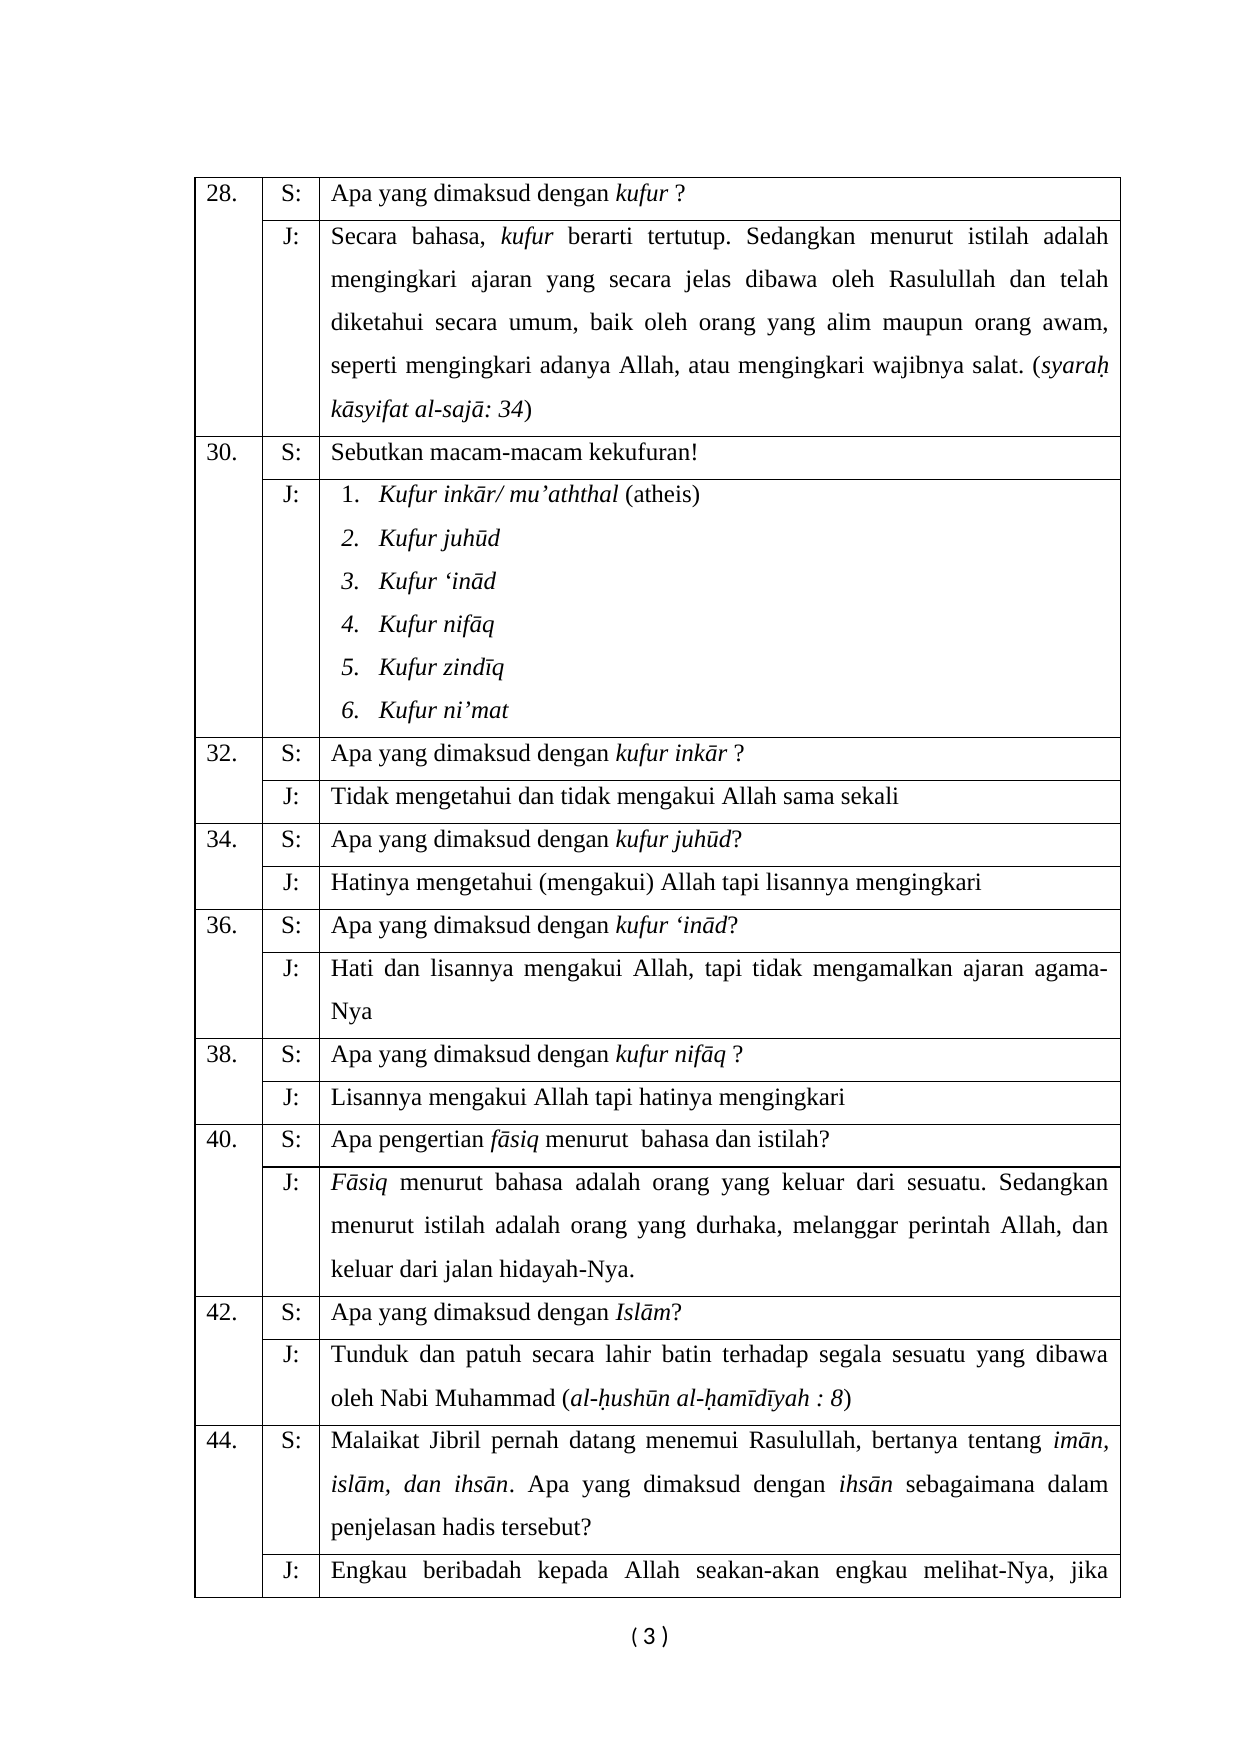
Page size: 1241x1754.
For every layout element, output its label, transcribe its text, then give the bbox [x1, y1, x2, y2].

table_cell [196, 738, 262, 823]
table_cell Malaikat Jibril pernah datang menemui Rasulullah, bertanya tentang imān, islām, dan ihsān. Apa yang dimaksud dengan ihsān sebagaimana dalam penjelasan hadis tersebut? [320, 1426, 1120, 1554]
table_cell S: [263, 178, 319, 220]
table_cell Tidak mengetahui dan tidak mengakui Allah sama sekali [320, 781, 1120, 823]
table_cell S: [263, 824, 319, 866]
table_cell Apa pengertian fāsiq menurut bahasa dan istilah? [320, 1125, 1120, 1166]
table_cell Kufur inkār/ mu’aththal (atheis) Kufur juhūd Kufur ‘inād Kufur nifāq Kufur zindīq Kufur ni’mat [320, 480, 1120, 737]
table_cell Apa yang dimaksud dengan kufur ‘inād? [320, 910, 1120, 952]
table_cell J: [263, 1082, 319, 1123]
table_cell [196, 1297, 262, 1424]
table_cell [320, 1555, 1120, 1597]
table_cell Hati dan lisannya mengakui Allah, tapi tidak mengamalkan ajaran agama-Nya [320, 953, 1120, 1038]
table_cell J: [263, 953, 319, 1038]
table_cell J: [263, 867, 319, 909]
table_cell J: [263, 1340, 319, 1424]
table_cell [196, 1039, 262, 1123]
table_cell [196, 1426, 262, 1597]
table_cell Apa yang dimaksud dengan kufur inkār ? [320, 738, 1120, 780]
table_cell Apa yang dimaksud dengan kufur nifāq ? [320, 1039, 1120, 1081]
table_cell [196, 824, 262, 909]
table_cell [196, 910, 262, 1038]
table_cell Apa yang dimaksud dengan kufur ? [320, 178, 1120, 220]
table_cell Sebutkan macam-macam kekufuran! [320, 437, 1120, 478]
table_cell S: [263, 738, 319, 780]
table_cell J: [263, 781, 319, 823]
table_cell [196, 1125, 262, 1296]
table_cell Apa yang dimaksud dengan kufur juhūd? [320, 824, 1120, 866]
table_cell S: [263, 910, 319, 952]
table_cell S: [263, 1297, 319, 1338]
table_cell J: [263, 480, 319, 737]
table_cell J: [263, 1168, 319, 1296]
table_cell [196, 437, 262, 737]
table_cell Tunduk dan patuh secara lahir batin terhadap segala sesuatu yang dibawa oleh Nabi Muhammad (al-ḥushūn al-ḥamīdīyah : 8) [320, 1340, 1120, 1424]
table_cell Apa yang dimaksud dengan Islām? [320, 1297, 1120, 1338]
table_cell Fāsiq menurut bahasa adalah orang yang keluar dari sesuatu. Sedangkan menurut istilah adalah orang yang durhaka, melanggar perintah Allah, dan keluar dari jalan hidayah-Nya. [320, 1168, 1120, 1296]
table_cell Secara bahasa, kufur berarti tertutup. Sedangkan menurut istilah adalah mengingkari ajaran yang secara jelas dibawa oleh Rasulullah dan telah diketahui secara umum, baik oleh orang yang alim maupun orang awam, seperti mengingkari adanya Allah, atau mengingkari wajibnya salat. (syaraḥ kāsyifat al-sajā: 34) [320, 221, 1120, 436]
table_cell J: [263, 1555, 319, 1597]
table_cell Lisannya mengakui Allah tapi hatinya mengingkari [320, 1082, 1120, 1123]
table_cell S: [263, 1125, 319, 1166]
table_cell S: [263, 1426, 319, 1554]
table_cell Hatinya mengetahui (mengakui) Allah tapi lisannya mengingkari [320, 867, 1120, 909]
table_cell S: [263, 437, 319, 478]
table_cell J: [263, 221, 319, 436]
table_cell [196, 178, 262, 436]
table_cell S: [263, 1039, 319, 1081]
